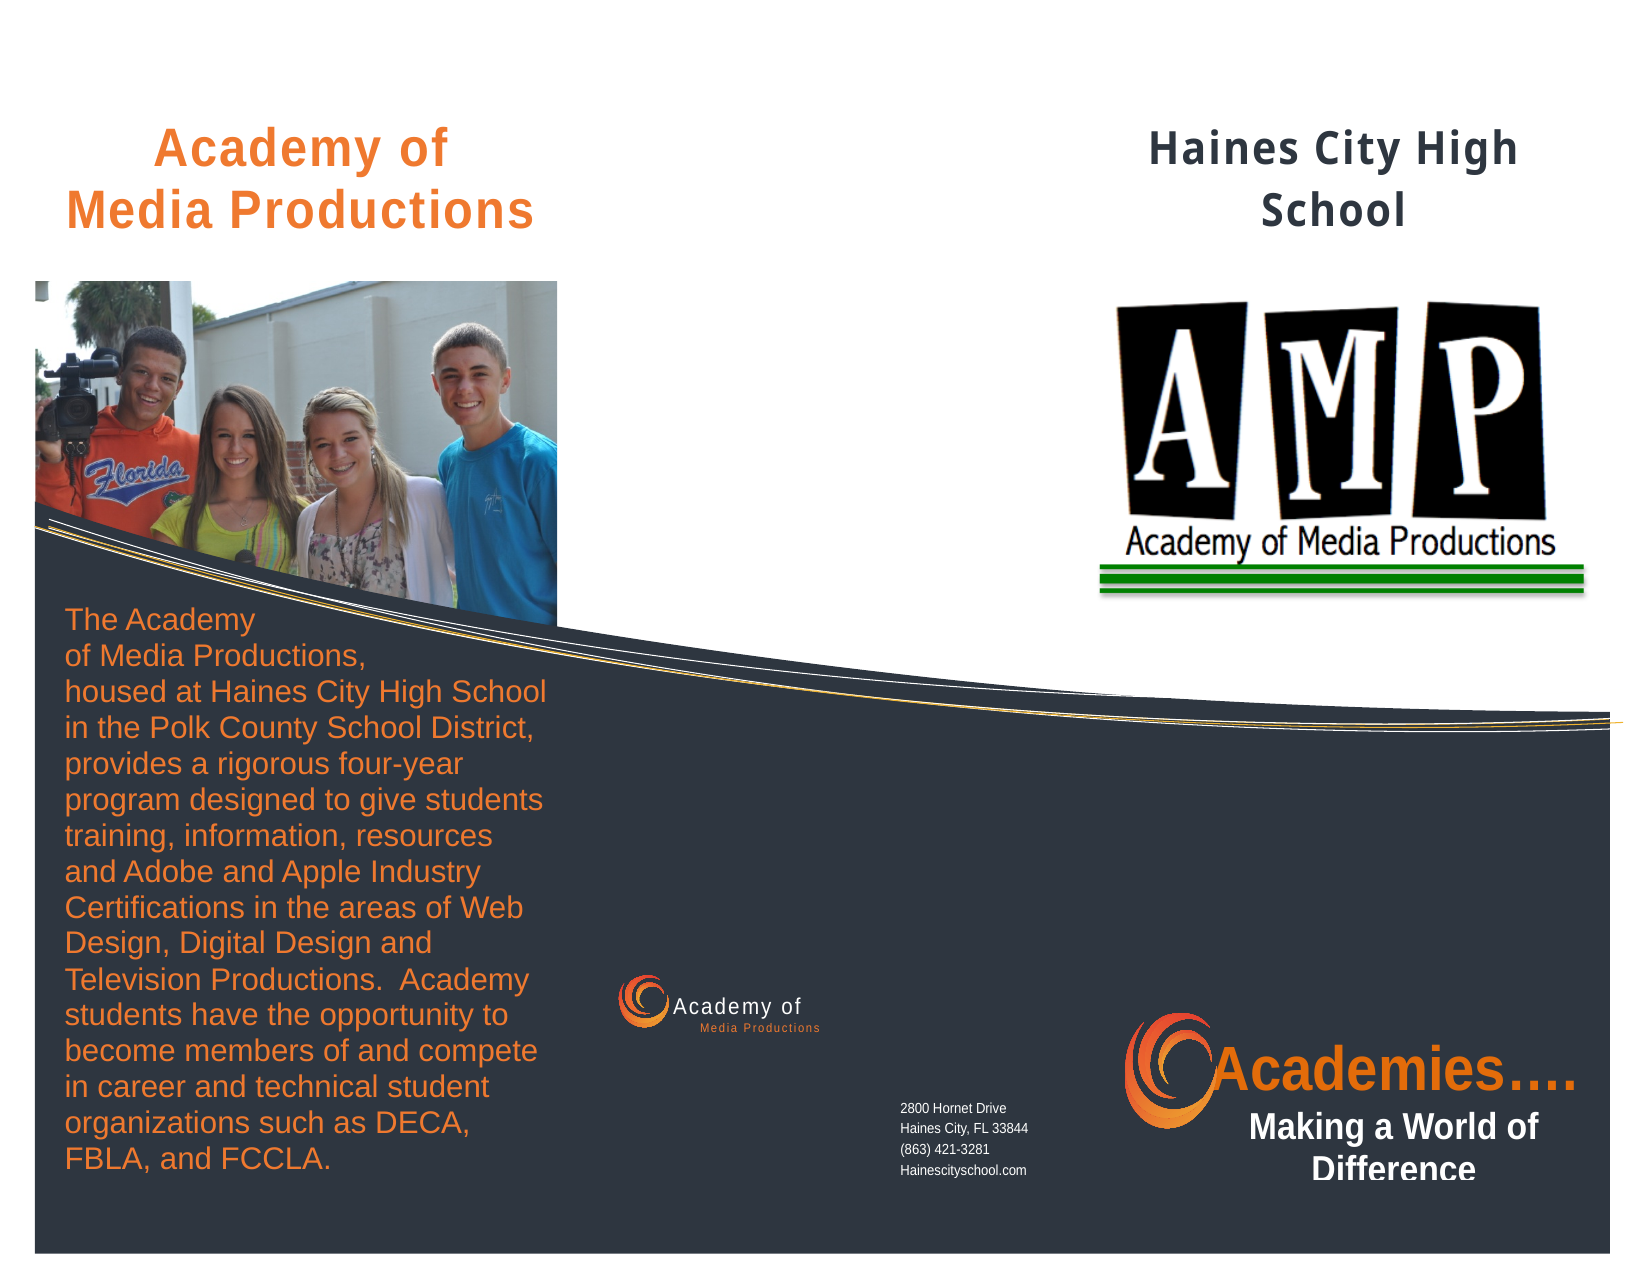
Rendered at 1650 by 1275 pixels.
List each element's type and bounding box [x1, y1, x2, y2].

picture [1076, 271, 1597, 611]
picture [35, 281, 558, 626]
